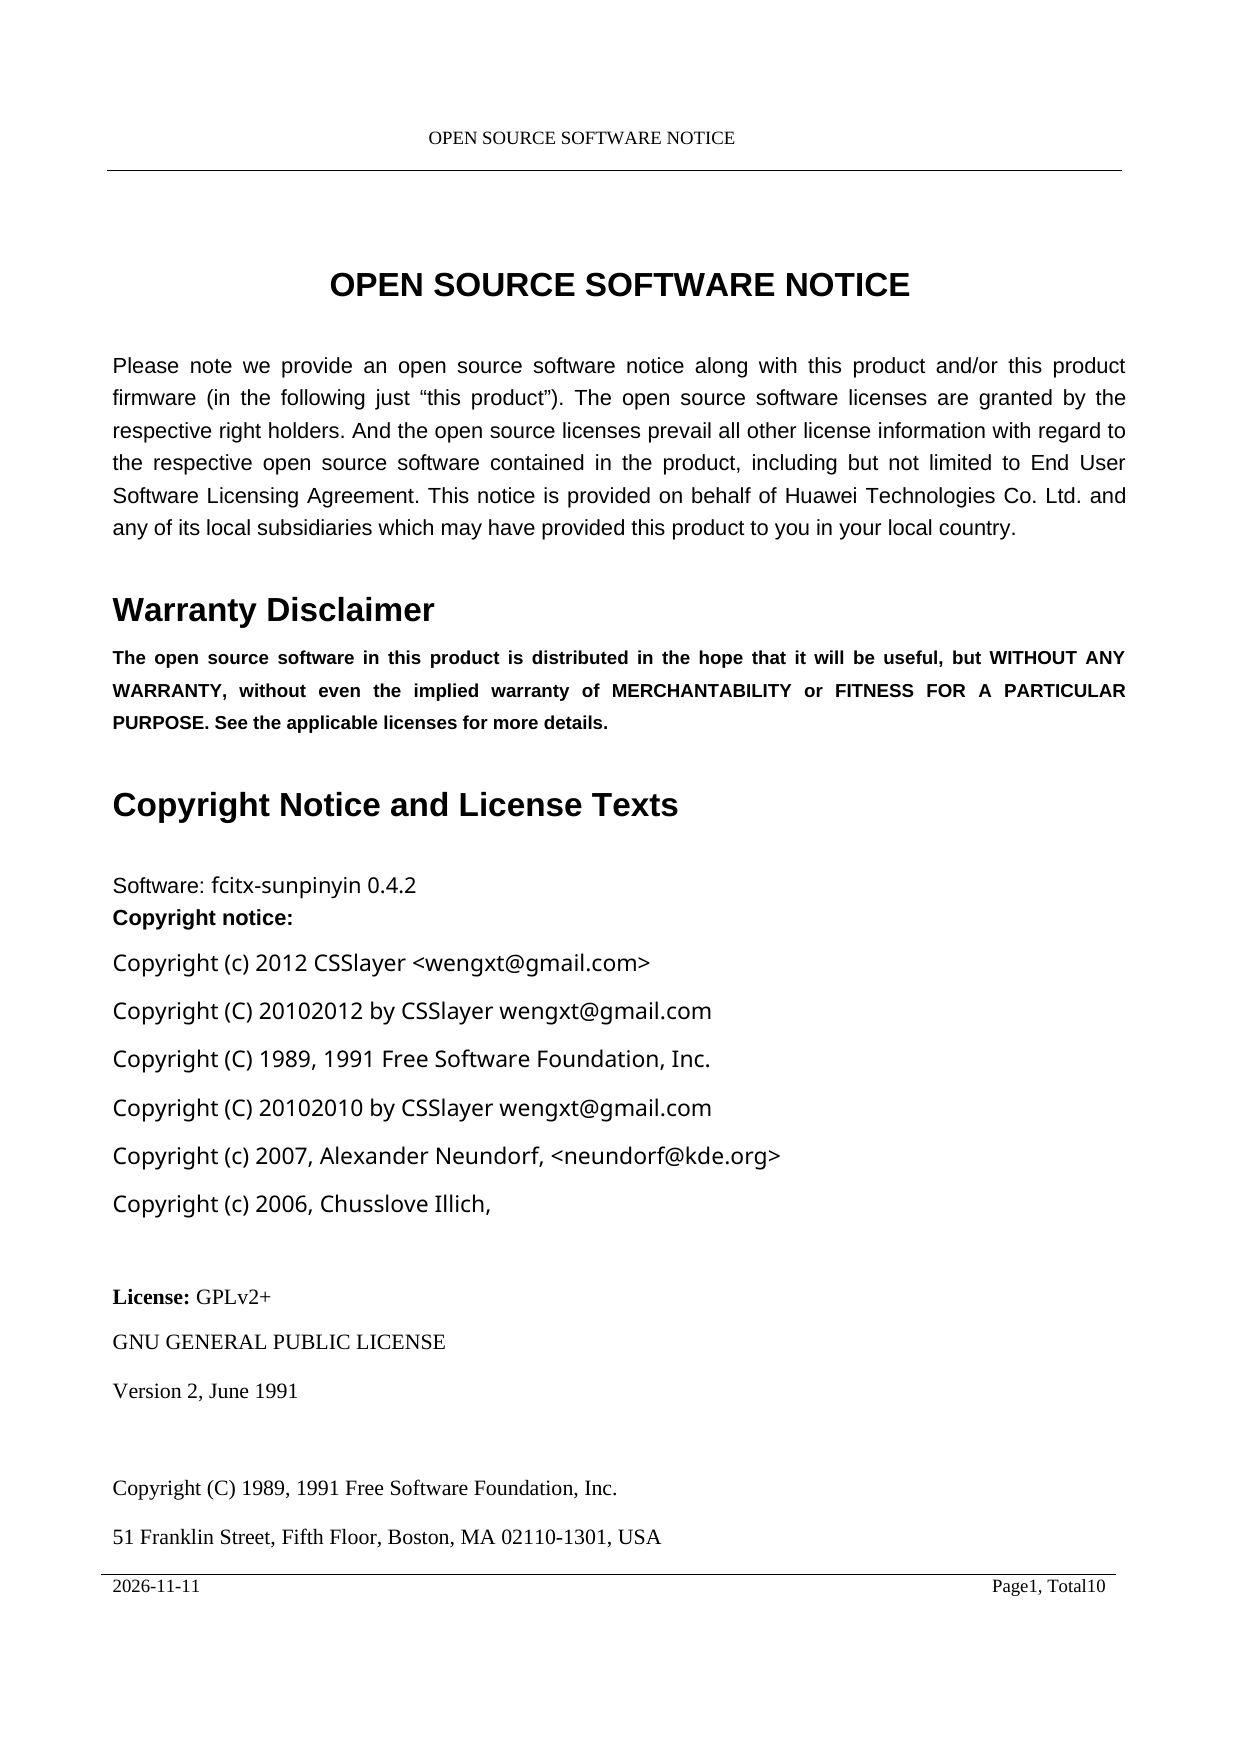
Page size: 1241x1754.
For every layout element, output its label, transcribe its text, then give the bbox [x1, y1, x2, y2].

text Software: fcitx-sunpinyin 0.4.2 [112, 869, 1128, 901]
text Copyright Notice and License Texts [112, 771, 1128, 836]
text Warranty Disclaimer [112, 576, 1128, 641]
text OPEN SOURCE SOFTWARE NOTICE [112, 251, 1128, 316]
text Please note we provide an open source software notice along with this product and/or this product firmware (in the following just “this product”). The open source software licenses are granted by the respective right holders. And the open source licenses prevail all other license information with regard to the respective open source software contained in the product, including but not limited to End User Software Licensing Agreement. This notice is provided on behalf of Huawei Technologies Co. Ltd. and any of its local subsidiaries which may have provided this product to you in your local country. [112, 349, 1128, 544]
text Copyright notice: [112, 901, 1128, 934]
text Copyright (c) 2006, Chusslove Illich, [112, 1187, 1128, 1220]
text Copyright (C) 1989, 1991 Free Software Foundation, Inc. [112, 1043, 1128, 1075]
text License: GPLv2+ [112, 1280, 1128, 1313]
text Copyright (C) 20102012 by CSSlayer wengxt@gmail.com [112, 995, 1128, 1027]
text Copyright (C) 20102010 by CSSlayer wengxt@gmail.com [112, 1091, 1128, 1123]
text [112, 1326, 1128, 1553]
text Copyright (c) 2007, Alexander Neundorf, <neundorf@kde.org> [112, 1139, 1128, 1172]
text The open source software in this product is distributed in the hope that it will be useful, but WITHOUT ANY WARRANTY, without even the implied warranty of MERCHANTABILITY or FITNESS FOR A PARTICULAR PURPOSE. See the applicable licenses for more details. [112, 641, 1128, 739]
text Copyright (c) 2012 CSSlayer <wengxt@gmail.com> [112, 947, 1128, 979]
